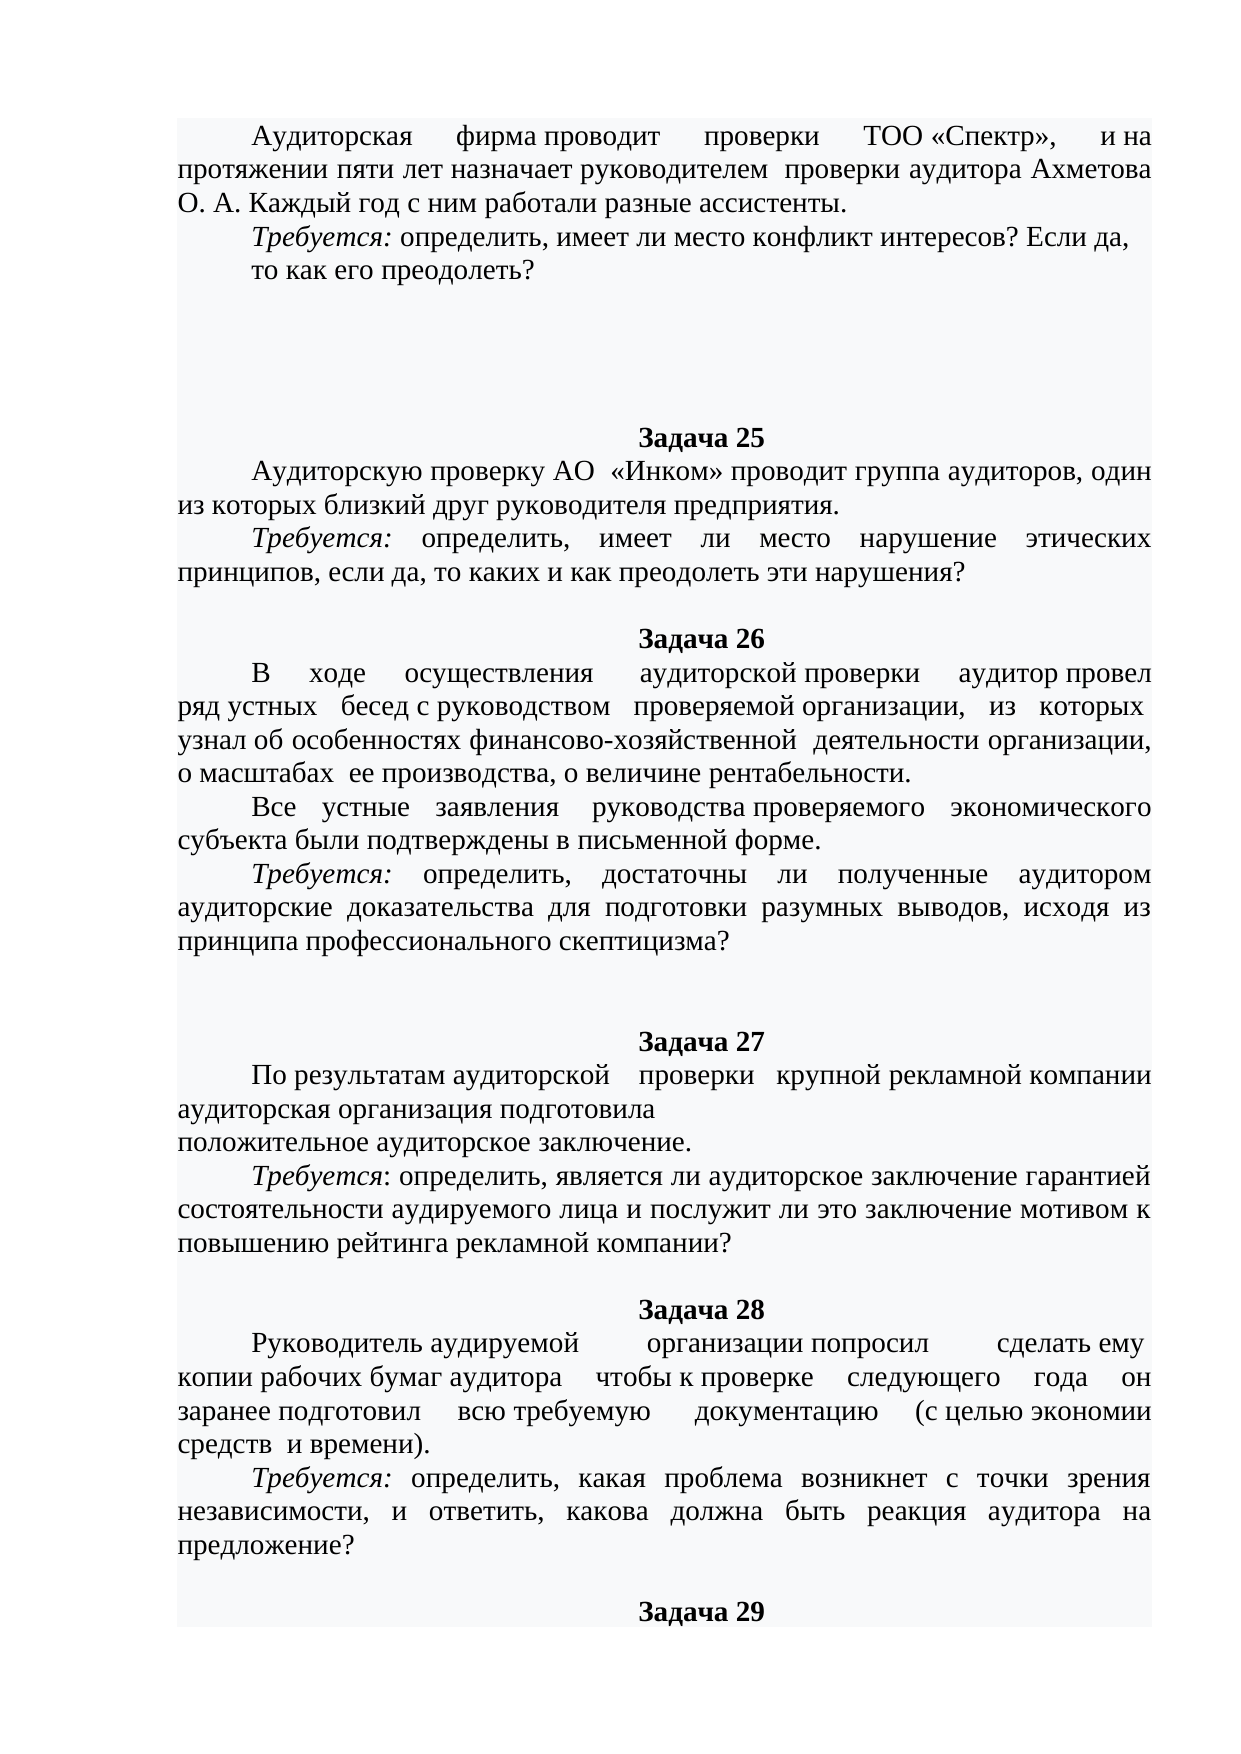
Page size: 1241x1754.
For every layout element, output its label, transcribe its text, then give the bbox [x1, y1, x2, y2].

text Все устные заявления руководства проверяемого экономического субъекта были подтверждены в письменной форме. [177, 789, 1152, 856]
text Задача 26 [177, 621, 1152, 655]
text Требуется: определить, является ли аудиторское заключение гарантией состоятельности аудируемого лица и послужит ли это заключение мотивом к повышению рейтинга рекламной компании? [177, 1158, 1152, 1258]
text По результатам аудиторской проверки крупной рекламной компании аудиторская организация подготовила положительное аудиторское заключение. [177, 1057, 1152, 1158]
text Задача 28 [177, 1292, 1152, 1326]
text то как его преодолеть? [177, 252, 1152, 286]
text Руководитель аудируемой организации попросил сделать ему копии рабочих бумаг аудитора чтобы к проверке следующего года он заранее подготовил всю требуемую документацию (с целью экономии средств и времени). [177, 1326, 1152, 1460]
text Аудиторская фирма проводит проверки ТОО «Спектр», и на протяжении пяти лет назначает руководителем проверки аудитора Ахметова О. А. Каждый год с ним работали разные ассистенты. [177, 118, 1152, 219]
text Требуется: определить, имеет ли место конфликт интересов? Если да, [177, 219, 1152, 252]
text Требуется: определить, какая проблема возникнет с точки зрения независимости, и ответить, какова должна быть реакция аудитора на предложение? [177, 1460, 1152, 1560]
text Задача 27 [177, 1024, 1152, 1057]
text Аудиторскую проверку АО «Инком» проводит группа аудиторов, один из которых близкий друг руководителя предприятия. [177, 453, 1152, 521]
text Требуется: определить, достаточны ли полученные аудитором аудиторские доказательства для подготовки разумных выводов, исходя из принципа профессионального скептицизма? [177, 856, 1152, 957]
text Задача 25 [177, 420, 1152, 453]
text В ходе осуществления аудиторской проверки аудитор провел ряд устных бесед с руководством проверяемой организации, из которых узнал об особенностях финансово-хозяйственной деятельности организации, о масштабах ее производства, о величине рентабельности. [177, 655, 1152, 789]
text Задача 29 [177, 1594, 1152, 1627]
text Требуется: определить, имеет ли место нарушение этических принципов, если да, то каких и как преодолеть эти нарушения? [177, 521, 1152, 588]
